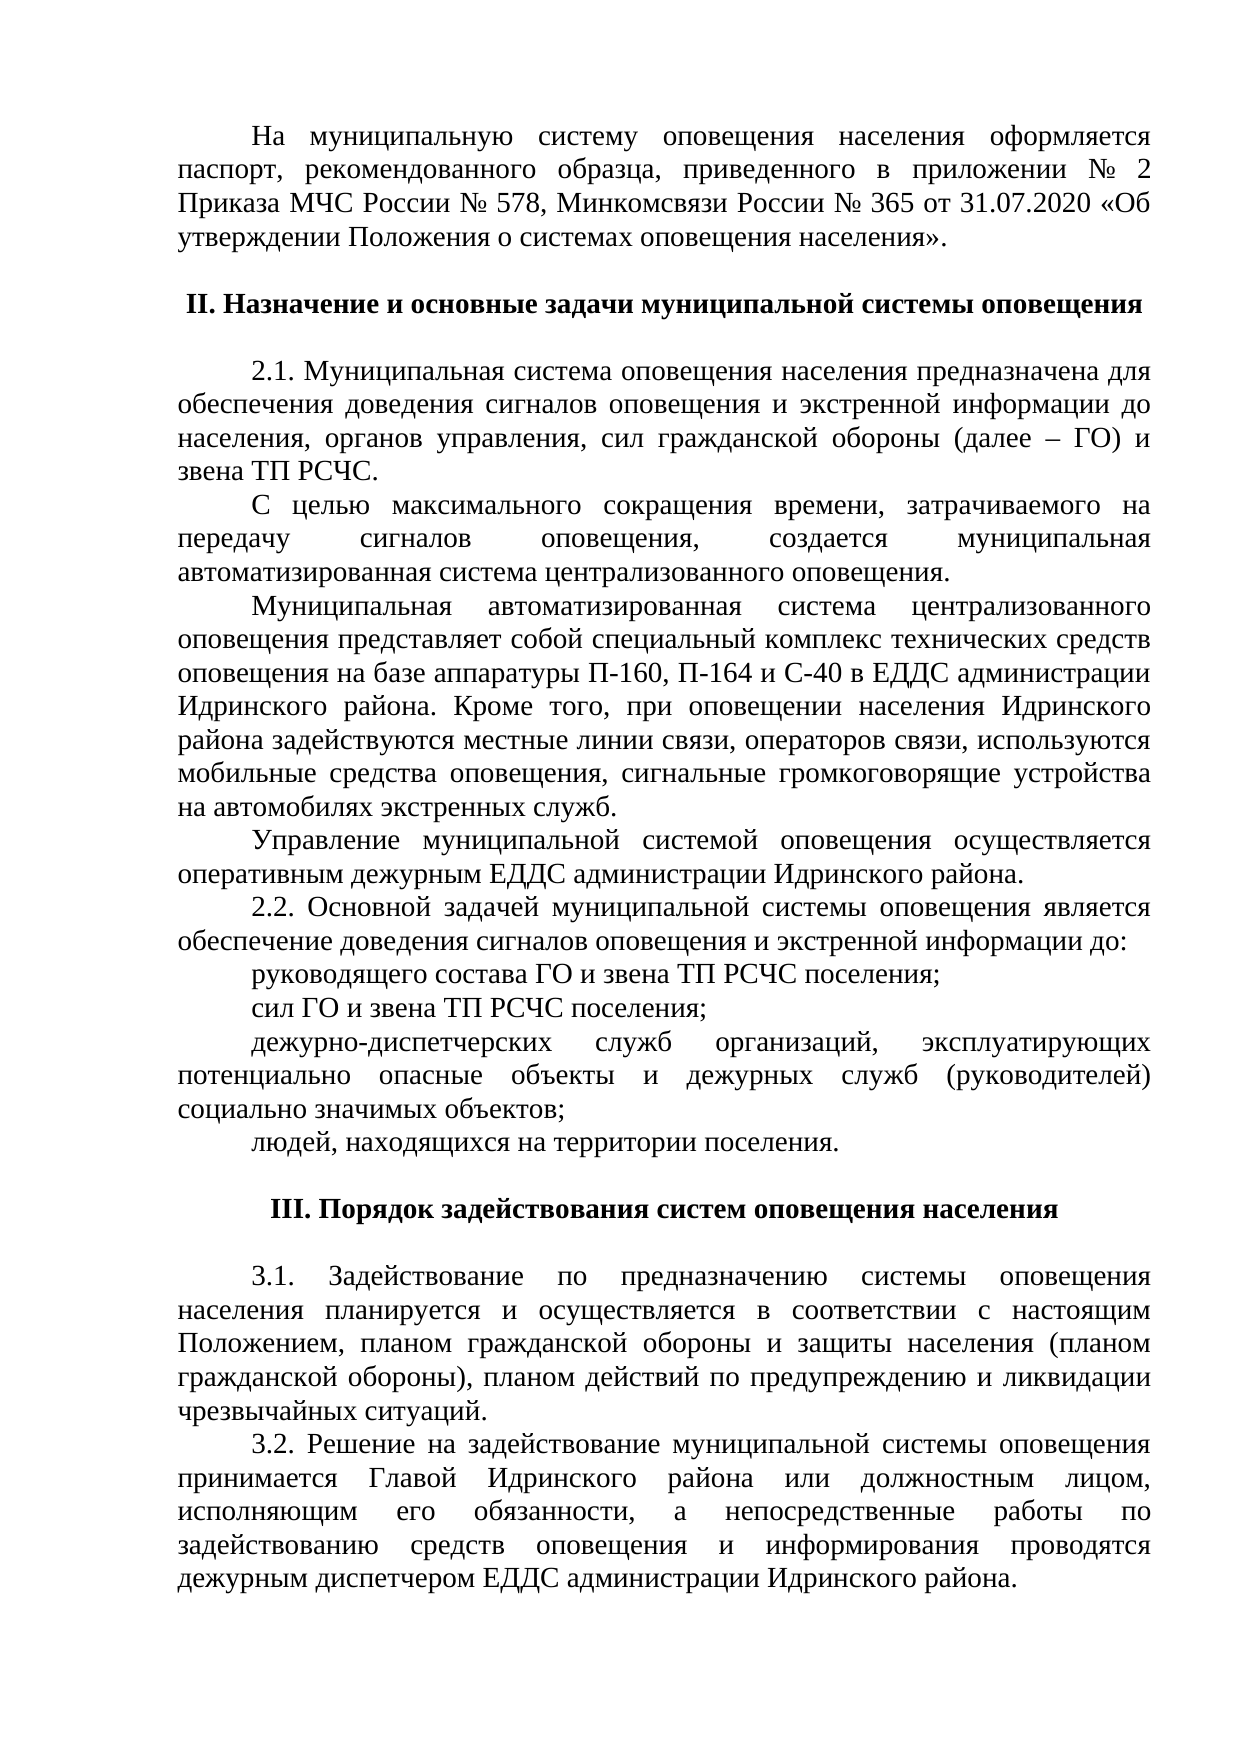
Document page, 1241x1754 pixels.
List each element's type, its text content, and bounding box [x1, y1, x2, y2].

text Муниципальная автоматизированная система централизованного оповещения представляет собой специальный комплекс технических средств оповещения на базе аппаратуры П-160, П-164 и С-40 в ЕДДС администрации Идринского района. Кроме того, при оповещении населения Идринского района задействуются местные линии связи, операторов связи, используются мобильные средства оповещения, сигнальные громкоговорящие устройства на автомобилях экстренных служб. [177, 588, 1152, 822]
text 3.1. Задействование по предназначению системы оповещения населения планируется и осуществляется в соответствии с настоящим Положением, планом гражданской обороны и защиты населения (планом гражданской обороны), планом действий по предупреждению и ликвидации чрезвычайных ситуаций. [177, 1258, 1152, 1426]
text сил ГО и звена ТП РСЧС поселения; [177, 990, 1152, 1024]
text 2.1. Муниципальная система оповещения населения предназначена для обеспечения доведения сигналов оповещения и экстренной информации до населения, органов управления, сил гражданской обороны (далее – ГО) и звена ТП РСЧС. [177, 353, 1152, 487]
text дежурно-диспетчерских служб организаций, эксплуатирующих потенциально опасные объекты и дежурных служб (руководителей) социально значимых объектов; [177, 1024, 1152, 1124]
text 2.2. Основной задачей муниципальной системы оповещения является обеспечение доведения сигналов оповещения и экстренной информации до: [177, 889, 1152, 957]
text III. Порядок задействования систем оповещения населения [177, 1191, 1152, 1225]
text руководящего состава ГО и звена ТП РСЧС поселения; [177, 957, 1152, 990]
text 3.2. Решение на задействование муниципальной системы оповещения принимается Главой Идринского района или должностным лицом, исполняющим его обязанности, а непосредственные работы по задействованию средств оповещения и информирования проводятся дежурным диспетчером ЕДДС администрации Идринского района. [177, 1426, 1152, 1594]
text людей, находящихся на территории поселения. [177, 1124, 1152, 1158]
text На муниципальную систему оповещения населения оформляется паспорт, рекомендованного образца, приведенного в приложении № 2 Приказа МЧС России № 578, Минкомсвязи России № 365 от 31.07.2020 «Об утверждении Положения о системах оповещения населения». [177, 118, 1152, 252]
text II. Назначение и основные задачи муниципальной системы оповещения [177, 286, 1152, 319]
text Управление муниципальной системой оповещения осуществляется оперативным дежурным ЕДДС администрации Идринского района. [177, 822, 1152, 889]
text С целью максимального сокращения времени, затрачиваемого на передачу сигналов оповещения, создается муниципальная автоматизированная система централизованного оповещения. [177, 487, 1152, 588]
